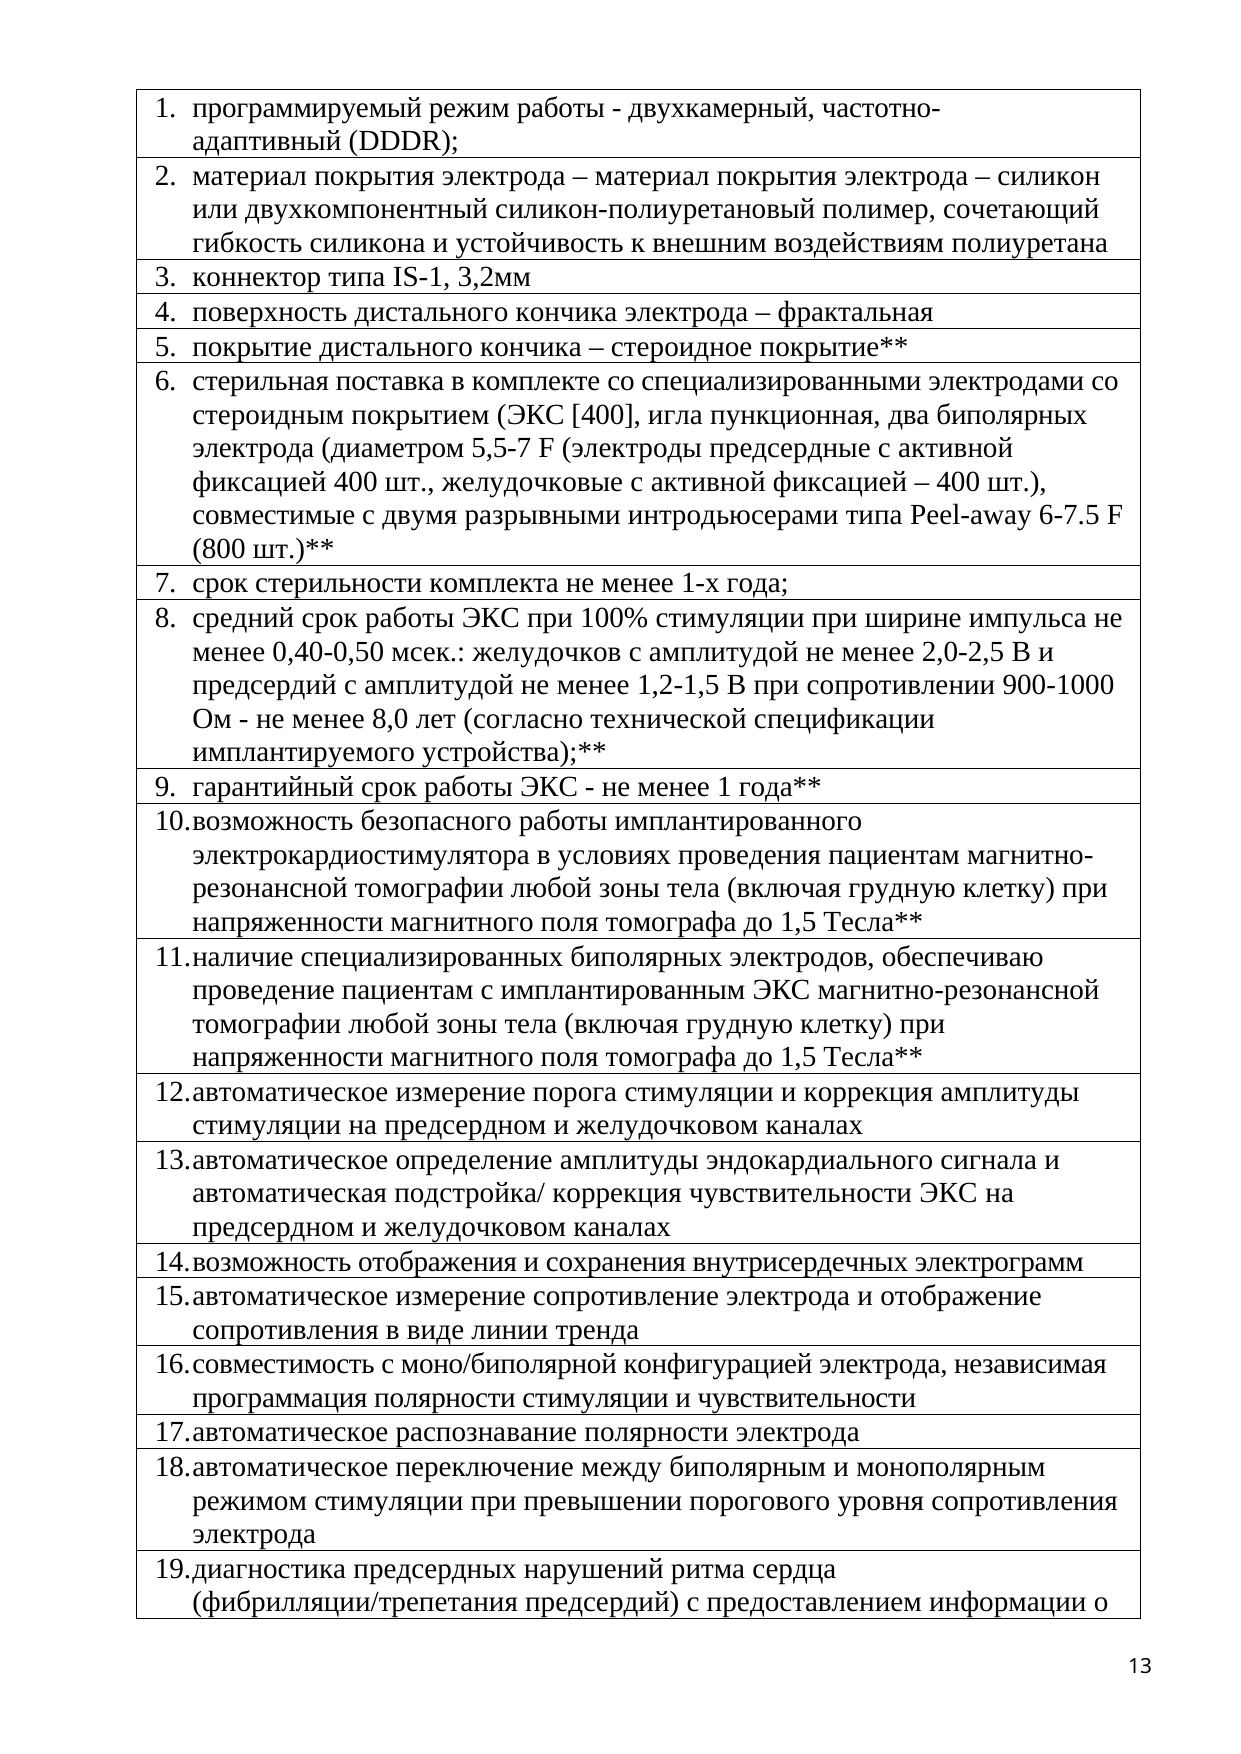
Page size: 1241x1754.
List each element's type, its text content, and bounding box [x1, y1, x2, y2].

table_cell срок стерильности комплекта не менее 1-х года; [137, 566, 1140, 599]
table_cell поверхность дистального кончика электрода – фрактальная [137, 294, 1140, 328]
table_cell покрытие дистального кончика – стероидное покрытие** [137, 329, 1140, 362]
table_header программируемый режим работы - двухкамерный, частотно-адаптивный (DDDR); [137, 90, 1140, 157]
table_cell автоматическое измерение сопротивление электрода и отображение сопротивления в виде линии тренда [137, 1278, 1140, 1345]
table_cell автоматическое переключение между биполярным и монополярным режимом стимуляции при превышении порогового уровня сопротивления электрода [137, 1449, 1140, 1550]
table_cell совместимость с моно/биполярной конфигурацией электрода, независимая программация полярности стимуляции и чувствительности [137, 1346, 1140, 1413]
table_cell материал покрытия электрода – материал покрытия электрода – силикон или двухкомпонентный силикон-полиуретановый полимер, сочетающий гибкость силикона и устойчивость к внешним воздействиям полиуретана [137, 158, 1140, 258]
table_cell автоматическое распознавание полярности электрода [137, 1415, 1140, 1448]
table_cell коннектор типа IS-1, 3,2мм [137, 260, 1140, 293]
table_cell стерильная поставка в комплекте со специализированными электродами со стероидным покрытием (ЭКС [400], игла пункционная, два биполярных электрода (диаметром 5,5-7 F (электроды предсердные с активной фиксацией 400 шт., желудочковые с активной фиксацией – 400 шт.), совместимые с двумя разрывными интродьюсерами типа Peel-away 6-7.5 F (800 шт.)** [137, 363, 1140, 564]
table_cell гарантийный срок работы ЭКС - не менее 1 года** [137, 769, 1140, 802]
table_cell автоматическое измерение порога стимуляции и коррекция амплитуды стимуляции на предсердном и желудочковом каналах [137, 1074, 1140, 1141]
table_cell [137, 1551, 1140, 1618]
table_cell возможность отображения и сохранения внутрисердечных электрограмм [137, 1244, 1140, 1277]
table_cell автоматическое определение амплитуды эндокардиального сигнала и автоматическая подстройка/ коррекция чувствительности ЭКС на предсердном и желудочковом каналах [137, 1142, 1140, 1243]
table_cell наличие специализированных биполярных электродов, обеспечиваю проведение пациентам с имплантированным ЭКС магнитно-резонансной томографии любой зоны тела (включая грудную клетку) при напряженности магнитного поля томографа до 1,5 Тесла** [137, 939, 1140, 1073]
table_cell средний срок работы ЭКС при 100% стимуляции при ширине импульса не менее 0,40-0,50 мсек.: желудочков с амплитудой не менее 2,0-2,5 В и предсердий с амплитудой не менее 1,2-1,5 В при сопротивлении 900-1000 Ом - не менее 8,0 лет (согласно технической спецификации имплантируемого устройства);** [137, 600, 1140, 768]
table_cell возможность безопасного работы имплантированного электрокардиостимулятора в условиях проведения пациентам магнитно-резонансной томографии любой зоны тела (включая грудную клетку) при напряженности магнитного поля томографа до 1,5 Тесла** [137, 804, 1140, 938]
